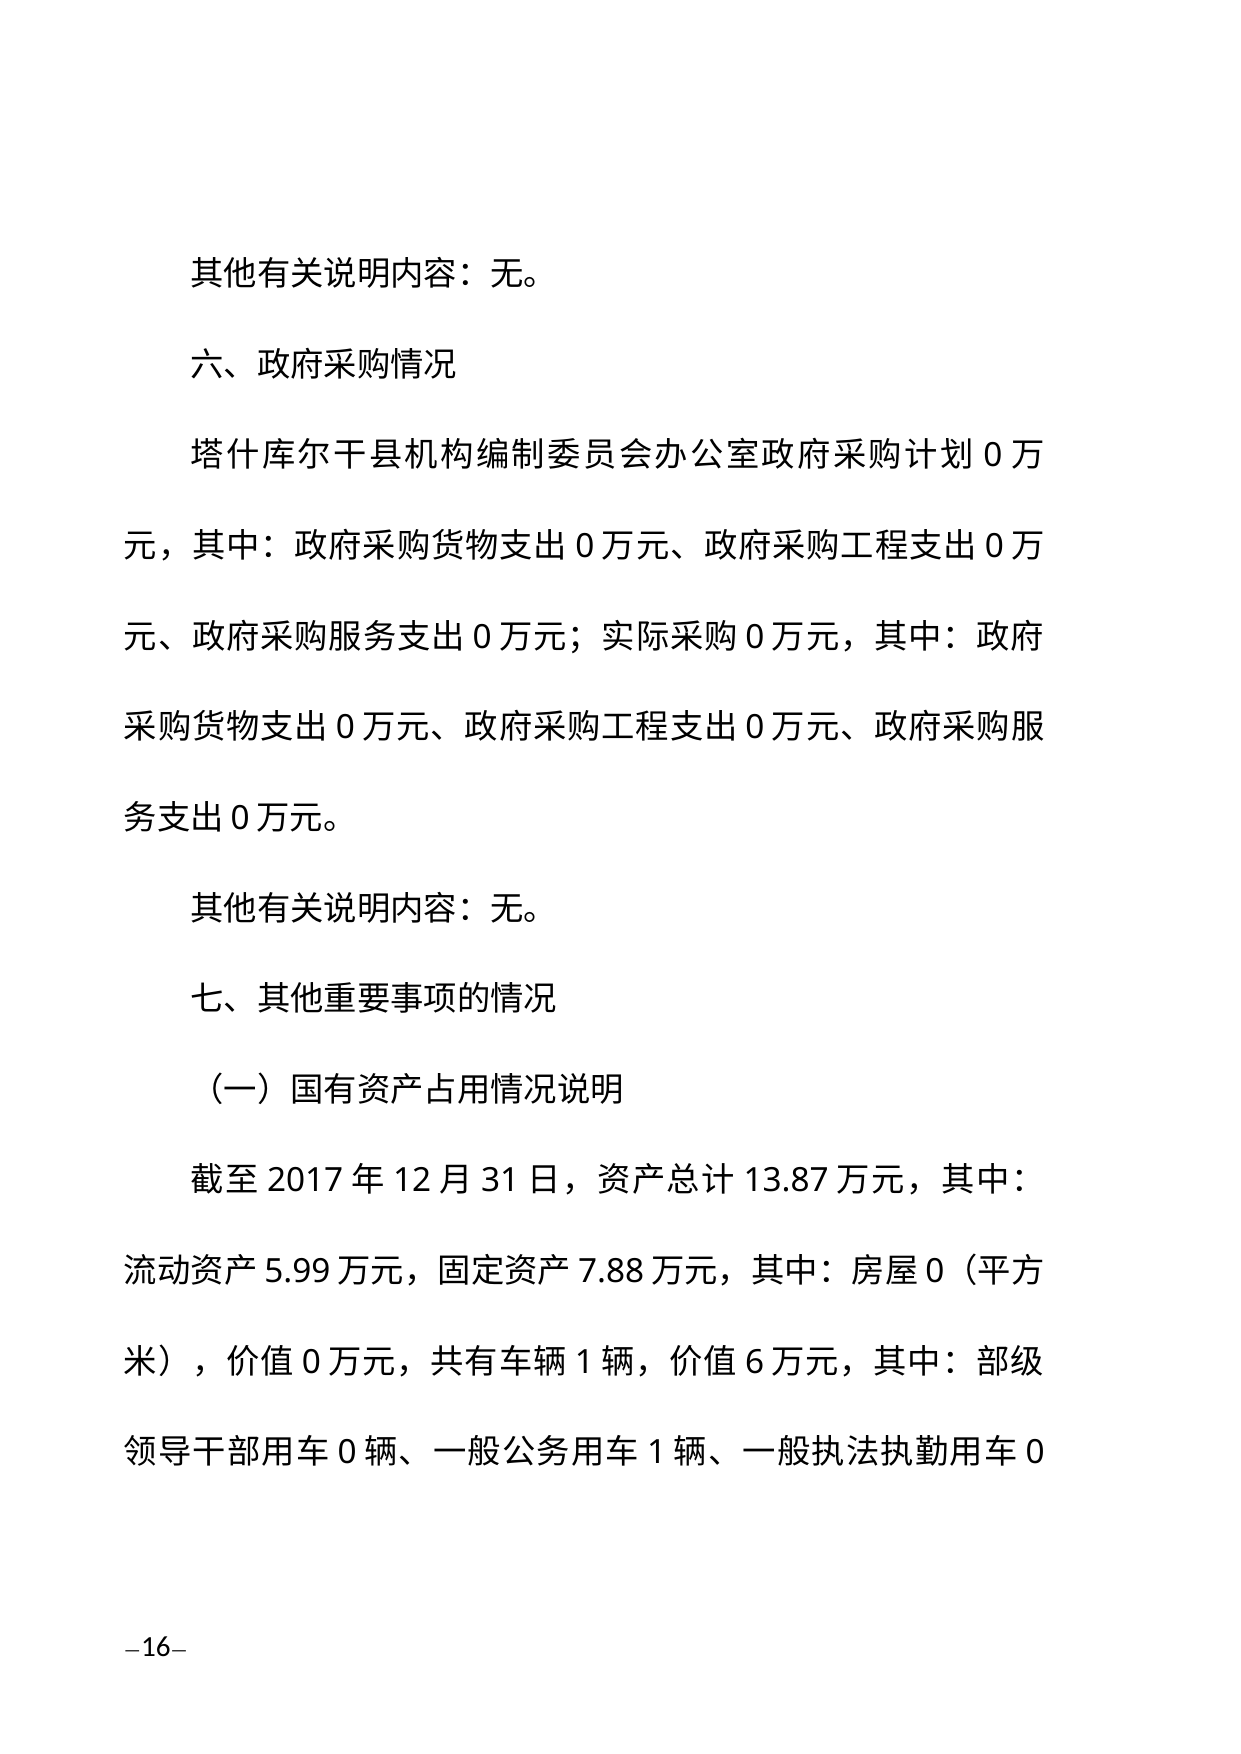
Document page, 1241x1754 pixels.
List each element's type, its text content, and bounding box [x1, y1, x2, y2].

text 塔什库尔干县机构编制委员会办公室政府采购计划0万元，其中：政府采购货物支出0万元、政府采购工程支出0万元、政府采购服务支出0万元；实际采购0万元，其中：政府采购货物支出0万元、政府采购工程支出0万元、政府采购服务支出0万元。 [124, 407, 1044, 860]
text 其他有关说明内容：无。 [124, 226, 1044, 316]
text 六、政府采购情况 [124, 316, 1044, 407]
text 其他有关说明内容：无。 [124, 860, 1044, 951]
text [124, 1132, 1044, 1494]
text 七、其他重要事项的情况 [124, 951, 1044, 1041]
text （一）国有资产占用情况说明 [124, 1041, 1044, 1132]
